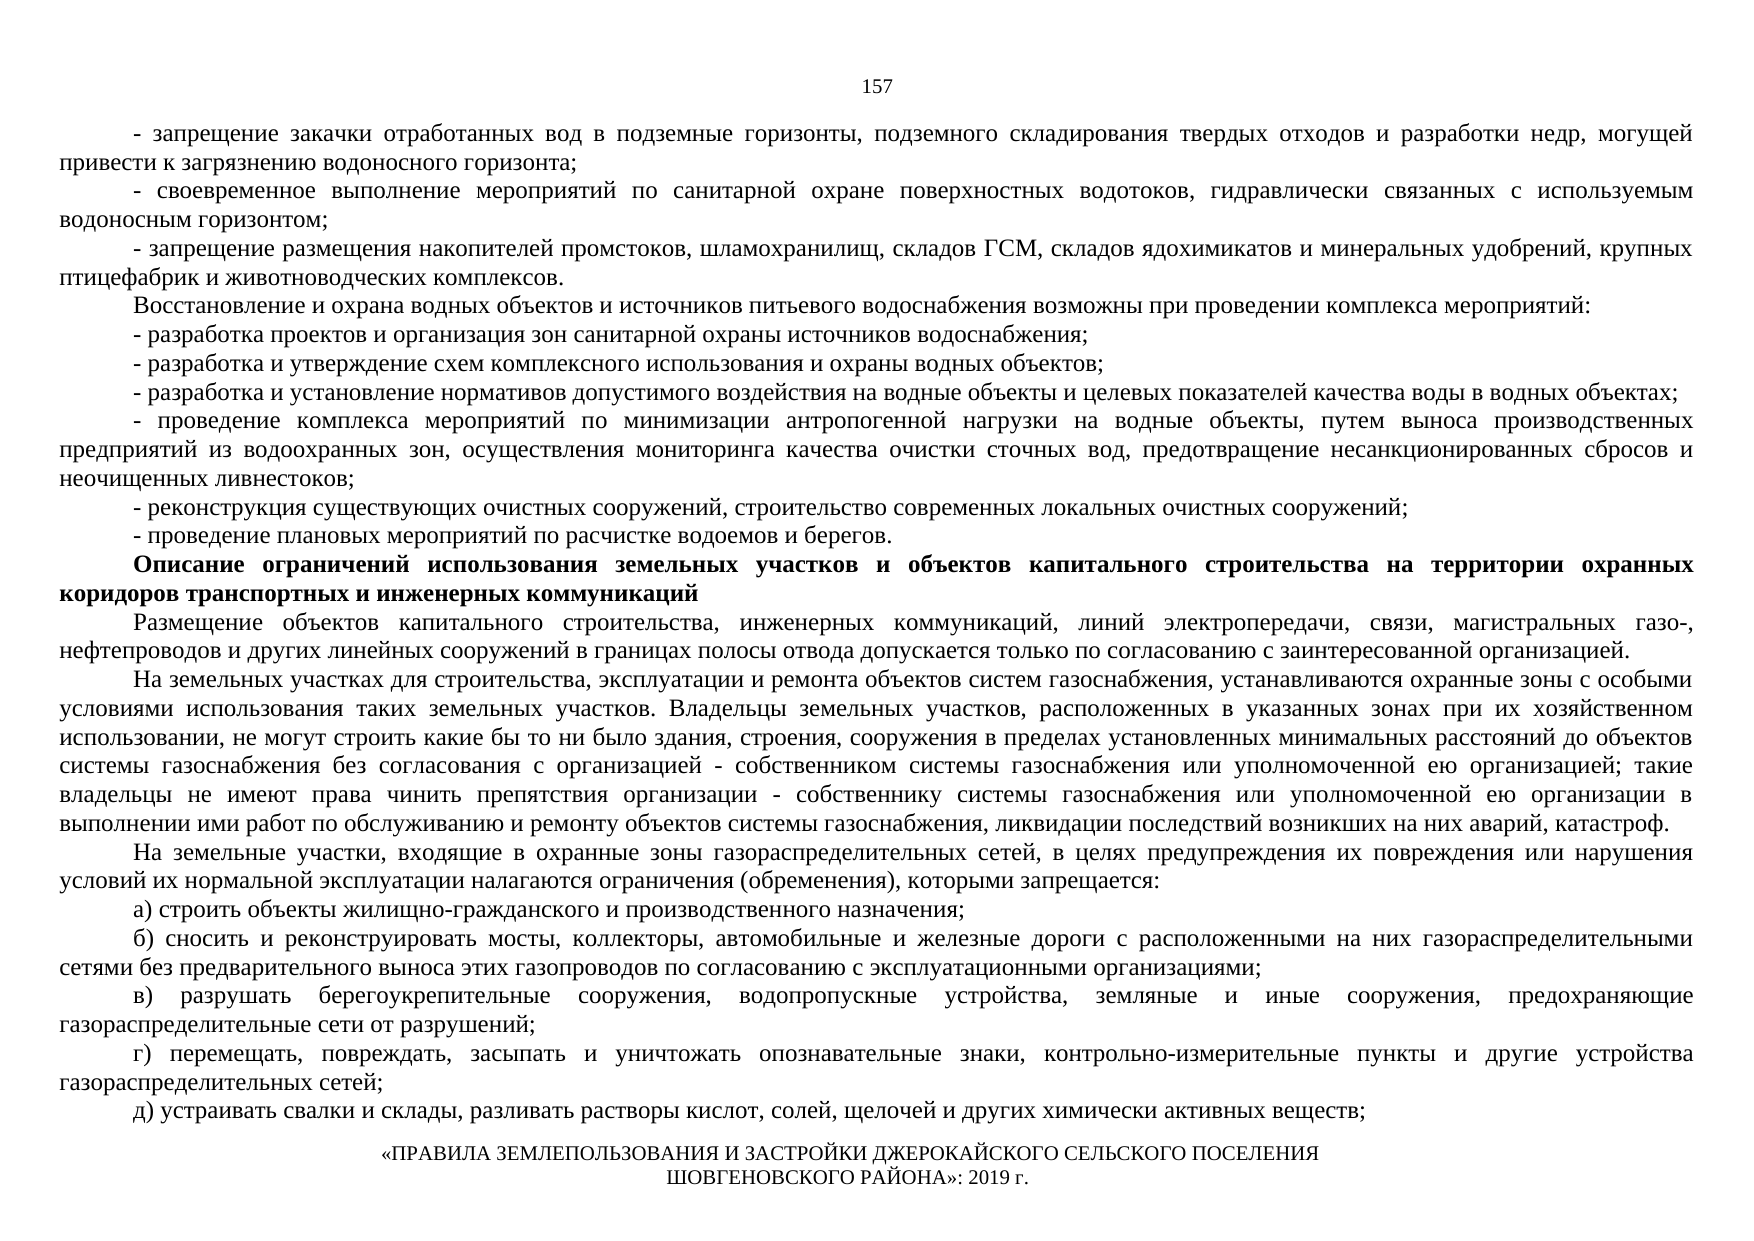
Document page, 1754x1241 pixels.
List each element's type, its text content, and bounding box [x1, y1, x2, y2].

text На земельных участках для строительства, эксплуатации и ремонта объектов систем газоснабжения, устанавливаются охранные зоны с особыми условиями использования таких земельных участков. Владельцы земельных участков, расположенных в указанных зонах при их хозяйственном использовании, не могут строить какие бы то ни было здания, строения, сооружения в пределах установленных минимальных расстояний до объектов системы газоснабжения без согласования с организацией - собственником системы газоснабжения или уполномоченной ею организацией; такие владельцы не имеют права чинить препятствия организации - собственнику системы газоснабжения или уполномоченной ею организации в выполнении ими работ по обслуживанию и ремонту объектов системы газоснабжения, ликвидации последствий возникших на них аварий, катастроф. [59, 664, 1695, 837]
text - запрещение закачки отработанных вод в подземные горизонты, подземного складирования твердых отходов и разработки недр, могущей привести к загрязнению водоносного горизонта; [59, 118, 1695, 176]
text На земельные участки, входящие в охранные зоны газораспределительных сетей, в целях предупреждения их повреждения или нарушения условий их нормальной эксплуатации налагаются ограничения (обременения), которыми запрещается: [59, 837, 1695, 894]
text - проведение комплекса мероприятий по минимизации антропогенной нагрузки на водные объекты, путем выноса производственных предприятий из водоохранных зон, осуществления мониторинга качества очистки сточных вод, предотвращение несанкционированных сбросов и неочищенных ливнестоков; [59, 406, 1695, 492]
text - разработка и установление нормативов допустимого воздействия на водные объекты и целевых показателей качества воды в водных объектах; [59, 377, 1695, 406]
text д) устраивать свалки и склады, разливать растворы кислот, солей, щелочей и других химически активных веществ; [59, 1096, 1695, 1124]
text - разработка проектов и организация зон санитарной охраны источников водоснабжения; [59, 319, 1695, 348]
text - реконструкция существующих очистных сооружений, строительство современных локальных очистных сооружений; [59, 492, 1695, 521]
text а) строить объекты жилищно-гражданского и производственного назначения; [59, 894, 1695, 923]
text - проведение плановых мероприятий по расчистке водоемов и берегов. [59, 521, 1695, 549]
text б) сносить и реконструировать мосты, коллекторы, автомобильные и железные дороги с расположенными на них газораспределительными сетями без предварительного выноса этих газопроводов по согласованию с эксплуатационными организациями; [59, 923, 1695, 981]
text в) разрушать берегоукрепительные сооружения, водопропускные устройства, земляные и иные сооружения, предохраняющие газораспределительные сети от разрушений; [59, 981, 1695, 1038]
text Восстановление и охрана водных объектов и источников питьевого водоснабжения возможны при проведении комплекса мероприятий: [59, 291, 1695, 319]
text Описание ограничений использования земельных участков и объектов капитального строительства на территории охранных коридоров транспортных и инженерных коммуникаций [59, 549, 1695, 607]
text г) перемещать, повреждать, засыпать и уничтожать опознавательные знаки, контрольно-измерительные пункты и другие устройства газораспределительных сетей; [59, 1038, 1695, 1096]
text - разработка и утверждение схем комплексного использования и охраны водных объектов; [59, 348, 1695, 377]
text - своевременное выполнение мероприятий по санитарной охране поверхностных водотоков, гидравлически связанных с используемым водоносным горизонтом; [59, 176, 1695, 233]
text Размещение объектов капитального строительства, инженерных коммуникаций, линий электропередачи, связи, магистральных газо-, нефтепроводов и других линейных сооружений в границах полосы отвода допускается только по согласованию с заинтересованной организацией. [59, 607, 1695, 664]
text - запрещение размещения накопителей промстоков, шламохранилищ, складов ГСМ, складов ядохимикатов и минеральных удобрений, крупных птицефабрик и животноводческих комплексов. [59, 233, 1695, 291]
